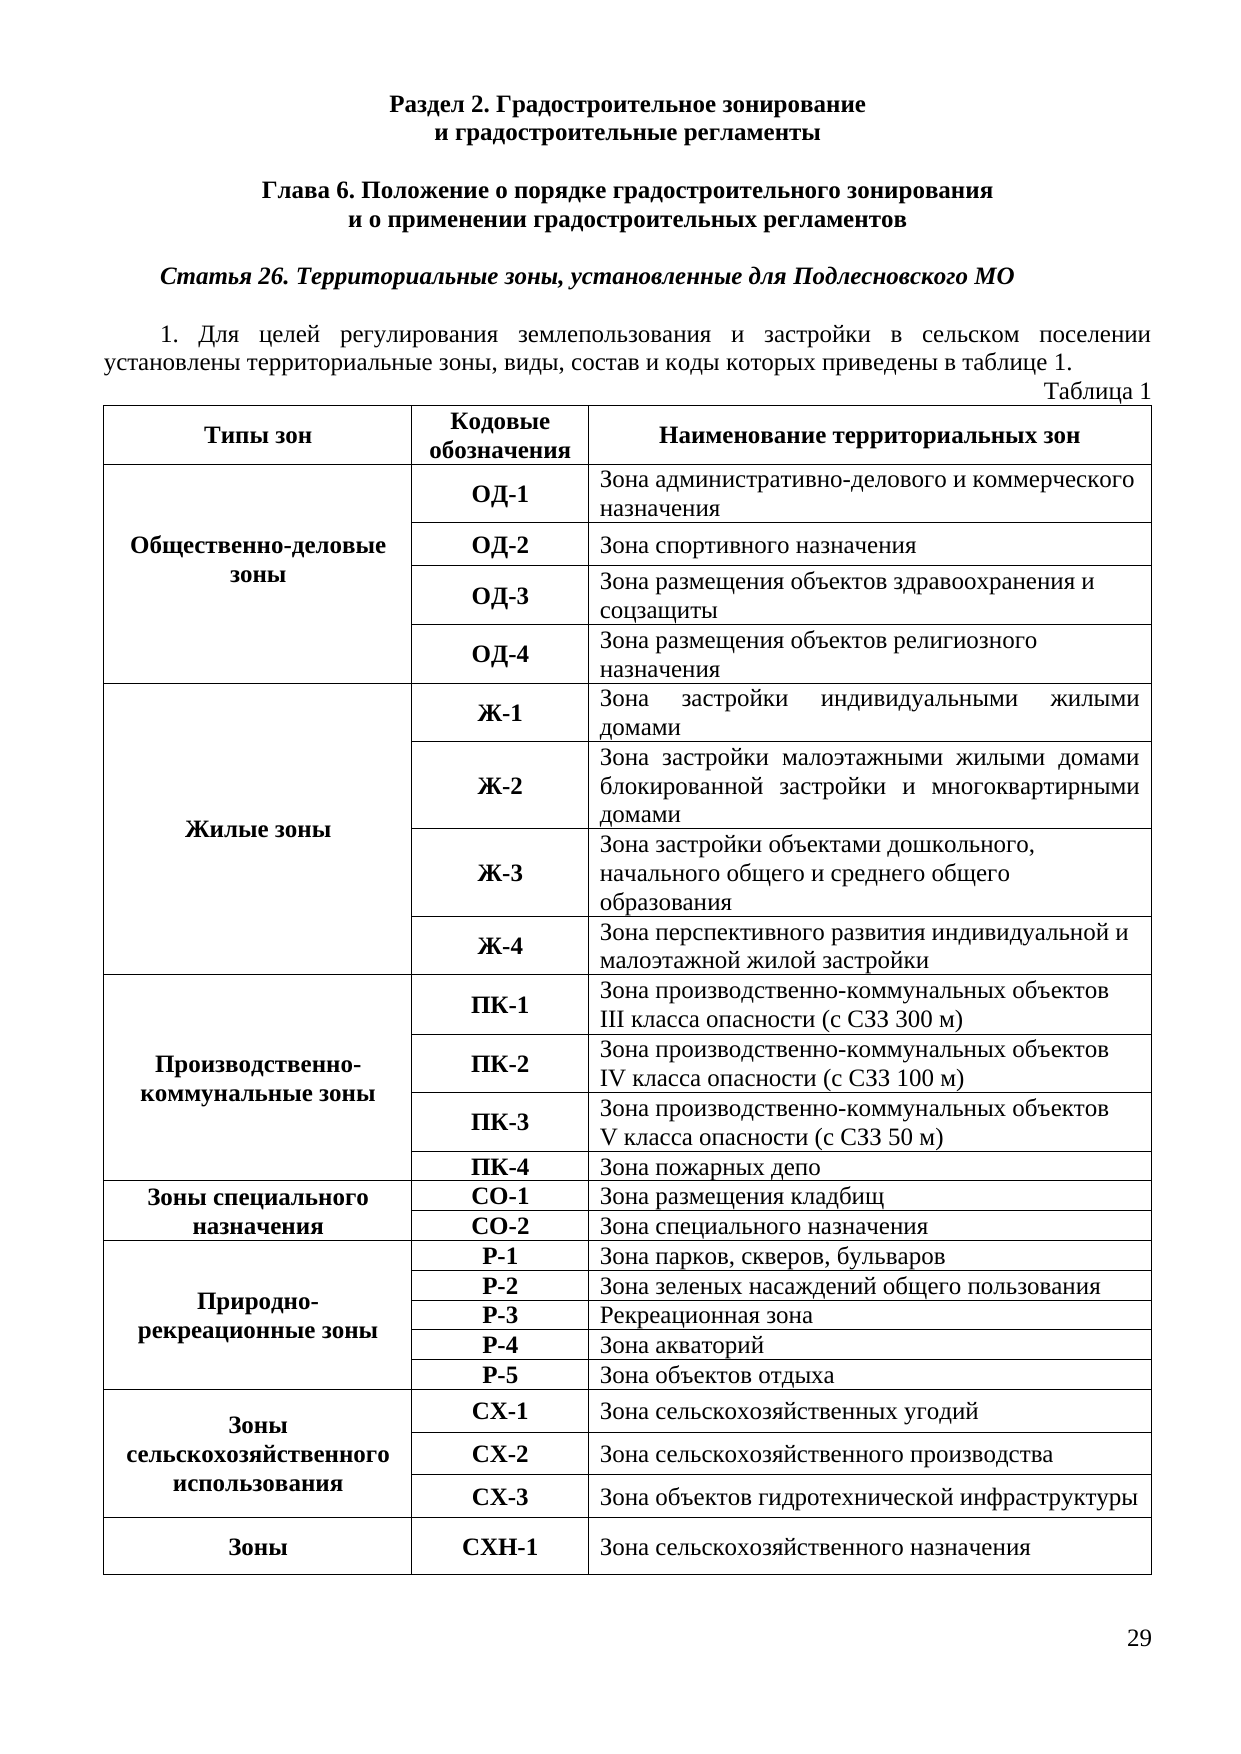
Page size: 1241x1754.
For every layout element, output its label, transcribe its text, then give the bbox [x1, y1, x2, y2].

table_cell СХ-2 [412, 1433, 588, 1474]
text Раздел 2. Градостроительное зонирование [103, 89, 1152, 117]
table_cell СО-2 [412, 1211, 588, 1240]
table_cell Зона пожарных депо [589, 1152, 1151, 1180]
text 1. Для целей регулирования землепользования и застройки в сельском поселении установлены территориальные зоны, виды, состав и коды которых приведены в таблице 1. [103, 319, 1152, 376]
table_cell Р-3 [412, 1301, 588, 1329]
table_cell Зона спортивного назначения [589, 523, 1151, 565]
table_cell Зона производственно-коммунальных объектов V класса опасности (с СЗЗ ) [589, 1093, 1151, 1151]
table_cell Зона застройки объектами дошкольного, начального общего и среднего общего образования [589, 829, 1151, 916]
table_cell Общественно-деловые зоны [104, 465, 411, 682]
table_cell Ж-4 [412, 917, 588, 974]
table_cell Зона парков, скверов, бульваров [589, 1241, 1151, 1270]
table_cell Ж-2 [412, 742, 588, 828]
table_cell Зона застройки малоэтажными жилыми домами блокированной застройки и многоквартирными домами [589, 742, 1151, 828]
table_cell ОД-4 [412, 625, 588, 682]
table_cell Р-2 [412, 1271, 588, 1299]
table_header Типы зон [104, 406, 411, 463]
table_cell СХ-1 [412, 1390, 588, 1432]
table_cell Зона зеленых насаждений общего пользования [589, 1271, 1151, 1299]
table_cell ОД-3 [412, 566, 588, 624]
table_cell Р-4 [412, 1330, 588, 1359]
table_cell Ж-1 [412, 684, 588, 741]
text и градостроительные регламенты [103, 117, 1152, 146]
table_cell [104, 1518, 411, 1574]
table_cell Зона застройки индивидуальными жилыми домами [589, 684, 1151, 741]
table_cell ПК-4 [412, 1152, 588, 1180]
table_cell ПК-3 [412, 1093, 588, 1151]
table_cell Зона размещения объектов здравоохранения и соцзащиты [589, 566, 1151, 624]
table_cell Рекреационная зона [589, 1301, 1151, 1329]
table_cell Жилые зоны [104, 684, 411, 974]
text Глава 6. Положение о порядке градостроительного зонирования [103, 175, 1152, 204]
text Статья 26. Территориальные зоны, установленные для Подлесновского МО [103, 261, 1152, 290]
table_cell Ж-3 [412, 829, 588, 916]
table_cell СХ-3 [412, 1475, 588, 1517]
table_cell Зона административно-делового и коммерческого назначения [589, 465, 1151, 522]
table_cell Зона производственно-коммунальных объектов III класса опасности (с СЗЗ ) [589, 975, 1151, 1033]
table_cell Зона объектов гидротехнической инфраструктуры [589, 1475, 1151, 1517]
table_cell Зона производственно-коммунальных объектов IV класса опасности (с СЗЗ ) [589, 1035, 1151, 1092]
table_header Кодовые обозначения [412, 406, 588, 463]
table_cell ОД-2 [412, 523, 588, 565]
table_cell ПК-2 [412, 1035, 588, 1092]
table_cell Зона размещения кладбищ [589, 1181, 1151, 1210]
table_cell СО-1 [412, 1181, 588, 1210]
table_cell Зоны сельскохозяйственного использования [104, 1390, 411, 1517]
table_cell ПК-1 [412, 975, 588, 1033]
table_cell Зона перспективного развития индивидуальной и малоэтажной жилой застройки [589, 917, 1151, 974]
table_cell Зона акваторий [589, 1330, 1151, 1359]
table_header Наименование территориальных зон [589, 406, 1151, 463]
table_cell Зона размещения объектов религиозного назначения [589, 625, 1151, 682]
table_cell Зона сельскохозяйственного назначения [589, 1518, 1151, 1574]
table_cell ОД-1 [412, 465, 588, 522]
table_cell Производственно-коммунальные зоны [104, 975, 411, 1180]
table_cell Зона объектов отдыха [589, 1360, 1151, 1389]
table_cell СХН-1 [412, 1518, 588, 1574]
table_cell Зона сельскохозяйственных угодий [589, 1390, 1151, 1432]
table_cell Зоны специального назначения [104, 1181, 411, 1240]
text и о применении градостроительных регламентов [103, 204, 1152, 232]
table_cell Зона сельскохозяйственного производства [589, 1433, 1151, 1474]
table_cell Р-1 [412, 1241, 588, 1270]
table_cell Зона специального назначения [589, 1211, 1151, 1240]
table_cell Природно-рекреационные зоны [104, 1241, 411, 1389]
table_cell Р-5 [412, 1360, 588, 1389]
text Таблица 1 [103, 376, 1152, 405]
